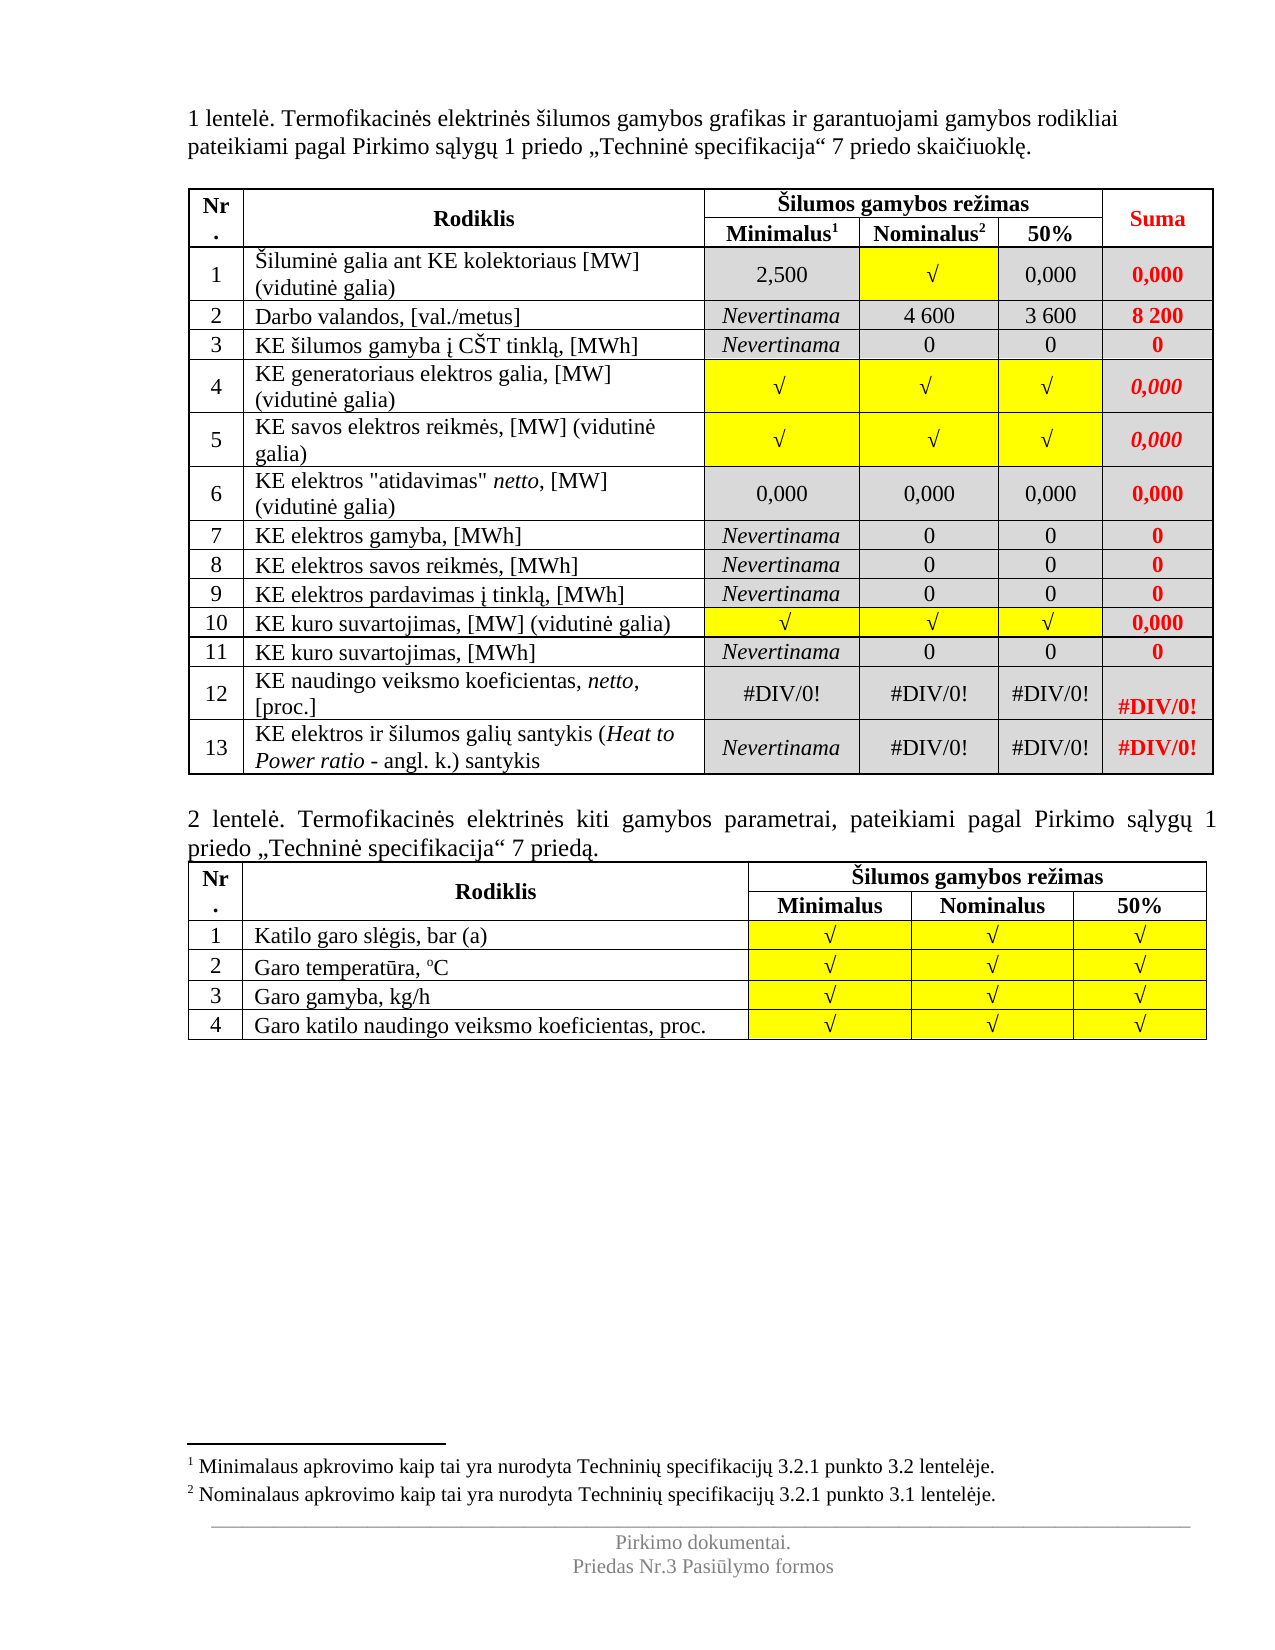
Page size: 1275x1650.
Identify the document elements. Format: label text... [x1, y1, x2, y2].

table_cell KE generatoriaus elektros galia, [MW] (vidutinė galia) [244, 360, 704, 412]
table_cell 0,000 [1103, 248, 1212, 300]
table_cell #DIV/0! [860, 667, 998, 719]
table_cell #DIV/0! [705, 667, 859, 719]
table_cell √ [749, 1010, 911, 1038]
table_cell 0,000 [705, 467, 859, 520]
table_cell KE savos elektros reikmės, [MW] (vidutinė galia) [244, 413, 704, 466]
table_cell Garo temperatūra, oC [243, 950, 748, 980]
table_cell Nevertinama [705, 521, 859, 549]
table_cell 8 200 [1103, 301, 1212, 329]
table_cell 0 [999, 330, 1102, 358]
table_cell 3 [190, 330, 243, 358]
table_header Nr. [189, 863, 242, 920]
table_cell KE elektros pardavimas į tinklą, [MWh] [244, 579, 704, 607]
table_cell 0,000 [999, 248, 1102, 300]
table_cell 6 [190, 467, 243, 520]
table_cell 5 [190, 413, 243, 466]
table_cell 8 [190, 550, 243, 578]
table_cell 11 [190, 638, 243, 666]
table_cell √ [860, 608, 998, 636]
table_cell 1 [190, 248, 243, 300]
table_cell KE šilumos gamyba į CŠT tinklą, [MWh] [244, 330, 704, 358]
table_cell 1 [189, 921, 242, 949]
table_cell 50% [1074, 892, 1206, 920]
table_cell 12 [190, 667, 243, 719]
table_cell KE elektros ir šilumos galių santykis (Heat to Power ratio - angl. k.) santykis [244, 720, 704, 773]
table_cell √ [999, 608, 1102, 636]
table_cell 0 [1103, 330, 1212, 358]
table_cell Minimalus [705, 218, 859, 246]
table_cell #DIV/0! [860, 720, 998, 773]
table_cell √ [912, 950, 1073, 980]
table_cell 0,000 [1103, 360, 1212, 412]
table_cell 9 [190, 579, 243, 607]
table_cell √ [912, 921, 1073, 949]
table_cell 0 [860, 579, 998, 607]
table_cell 0,000 [1103, 608, 1212, 636]
table_cell Nominalus [912, 892, 1073, 920]
table_cell Nevertinama [705, 720, 859, 773]
table_cell 0 [999, 638, 1102, 666]
table_cell 3 600 [999, 301, 1102, 329]
table_cell 0 [999, 550, 1102, 578]
table_cell √ [999, 413, 1102, 466]
table_cell 0 [1103, 638, 1212, 666]
table_cell KE kuro suvartojimas, [MWh] [244, 638, 704, 666]
table_cell √ [705, 608, 859, 636]
table_cell 13 [190, 720, 243, 773]
table_cell 0 [860, 330, 998, 358]
text 2 lentelė. Termofikacinės elektrinės kiti gamybos parametrai, pateikiami pagal Pirkimo sąlygų 1 priedo „Techninė specifikacija“ 7 priedą. [187, 804, 1219, 861]
table_cell 50% [999, 218, 1102, 246]
table_cell 0 [860, 638, 998, 666]
table_cell #DIV/0! [1103, 720, 1212, 773]
table_cell Nevertinama [705, 301, 859, 329]
table_cell √ [1074, 981, 1206, 1009]
table_cell 0 [999, 579, 1102, 607]
table_cell Darbo valandos, [val./metus] [244, 301, 704, 329]
table_cell 0 [999, 521, 1102, 549]
table_cell √ [999, 360, 1102, 412]
table_cell KE kuro suvartojimas, [MW] (vidutinė galia) [244, 608, 704, 636]
table_cell 0,000 [1103, 413, 1212, 466]
table_cell KE elektros gamyba, [MWh] [244, 521, 704, 549]
table_cell 7 [190, 521, 243, 549]
table_cell Nevertinama [705, 638, 859, 666]
table_cell 0 [1103, 521, 1212, 549]
table_cell 2,500 [705, 248, 859, 300]
table_cell √ [705, 360, 859, 412]
table_cell KE elektros "atidavimas" netto, [MW] (vidutinė galia) [244, 467, 704, 520]
table_cell Nevertinama [705, 579, 859, 607]
table_cell Garo gamyba, kg/h [243, 981, 748, 1009]
table_cell Minimalus [749, 892, 911, 920]
table_cell √ [860, 360, 998, 412]
table_header Nr. [190, 190, 243, 246]
table_cell 3 [189, 981, 242, 1009]
table_cell 0 [1103, 579, 1212, 607]
table_cell Garo katilo naudingo veiksmo koeficientas, proc. [243, 1010, 748, 1038]
table_cell #DIV/0! [1103, 667, 1212, 719]
table_cell KE naudingo veiksmo koeficientas, netto, [proc.] [244, 667, 704, 719]
table_cell Katilo garo slėgis, bar (a) [243, 921, 748, 949]
table_cell √ [860, 413, 998, 466]
table_cell 0,000 [860, 467, 998, 520]
table_header Šilumos gamybos režimas [705, 190, 1102, 217]
table_cell 4 [189, 1010, 242, 1038]
table_cell √ [749, 981, 911, 1009]
table_cell #DIV/0! [999, 720, 1102, 773]
table_cell Šiluminė galia ant KE kolektoriaus [MW] (vidutinė galia) [244, 248, 704, 300]
table_cell 4 [190, 360, 243, 412]
table_cell 0,000 [999, 467, 1102, 520]
table_header Rodiklis [243, 863, 748, 920]
table_cell 2 [190, 301, 243, 329]
table_header Suma [1103, 190, 1212, 246]
table_cell 0,000 [1103, 467, 1212, 520]
table_cell 2 [189, 950, 242, 980]
table_cell √ [912, 1010, 1073, 1038]
table_header Šilumos gamybos režimas [749, 863, 1206, 891]
table_cell Nominalus [860, 218, 998, 246]
table_cell 4 600 [860, 301, 998, 329]
table_cell √ [1074, 921, 1206, 949]
text 1 lentelė. Termofikacinės elektrinės šilumos gamybos grafikas ir garantuojami gamybos rodikliai pateikiami pagal Pirkimo sąlygų 1 priedo „Techninė specifikacija“ 7 priedo skaičiuoklę. [187, 104, 1219, 160]
table_cell √ [912, 981, 1073, 1009]
table_cell Nevertinama [705, 550, 859, 578]
table_cell KE elektros savos reikmės, [MWh] [244, 550, 704, 578]
table_cell √ [860, 248, 998, 300]
table_cell #DIV/0! [999, 667, 1102, 719]
table_cell 10 [190, 608, 243, 636]
table_cell √ [705, 413, 859, 466]
table_cell √ [749, 921, 911, 949]
table_header Rodiklis [244, 190, 704, 246]
table_cell 0 [860, 521, 998, 549]
table_cell √ [1074, 950, 1206, 980]
table_cell 0 [1103, 550, 1212, 578]
table_cell 0 [860, 550, 998, 578]
table_cell √ [749, 950, 911, 980]
table_cell √ [1074, 1010, 1206, 1038]
table_cell Nevertinama [705, 330, 859, 358]
